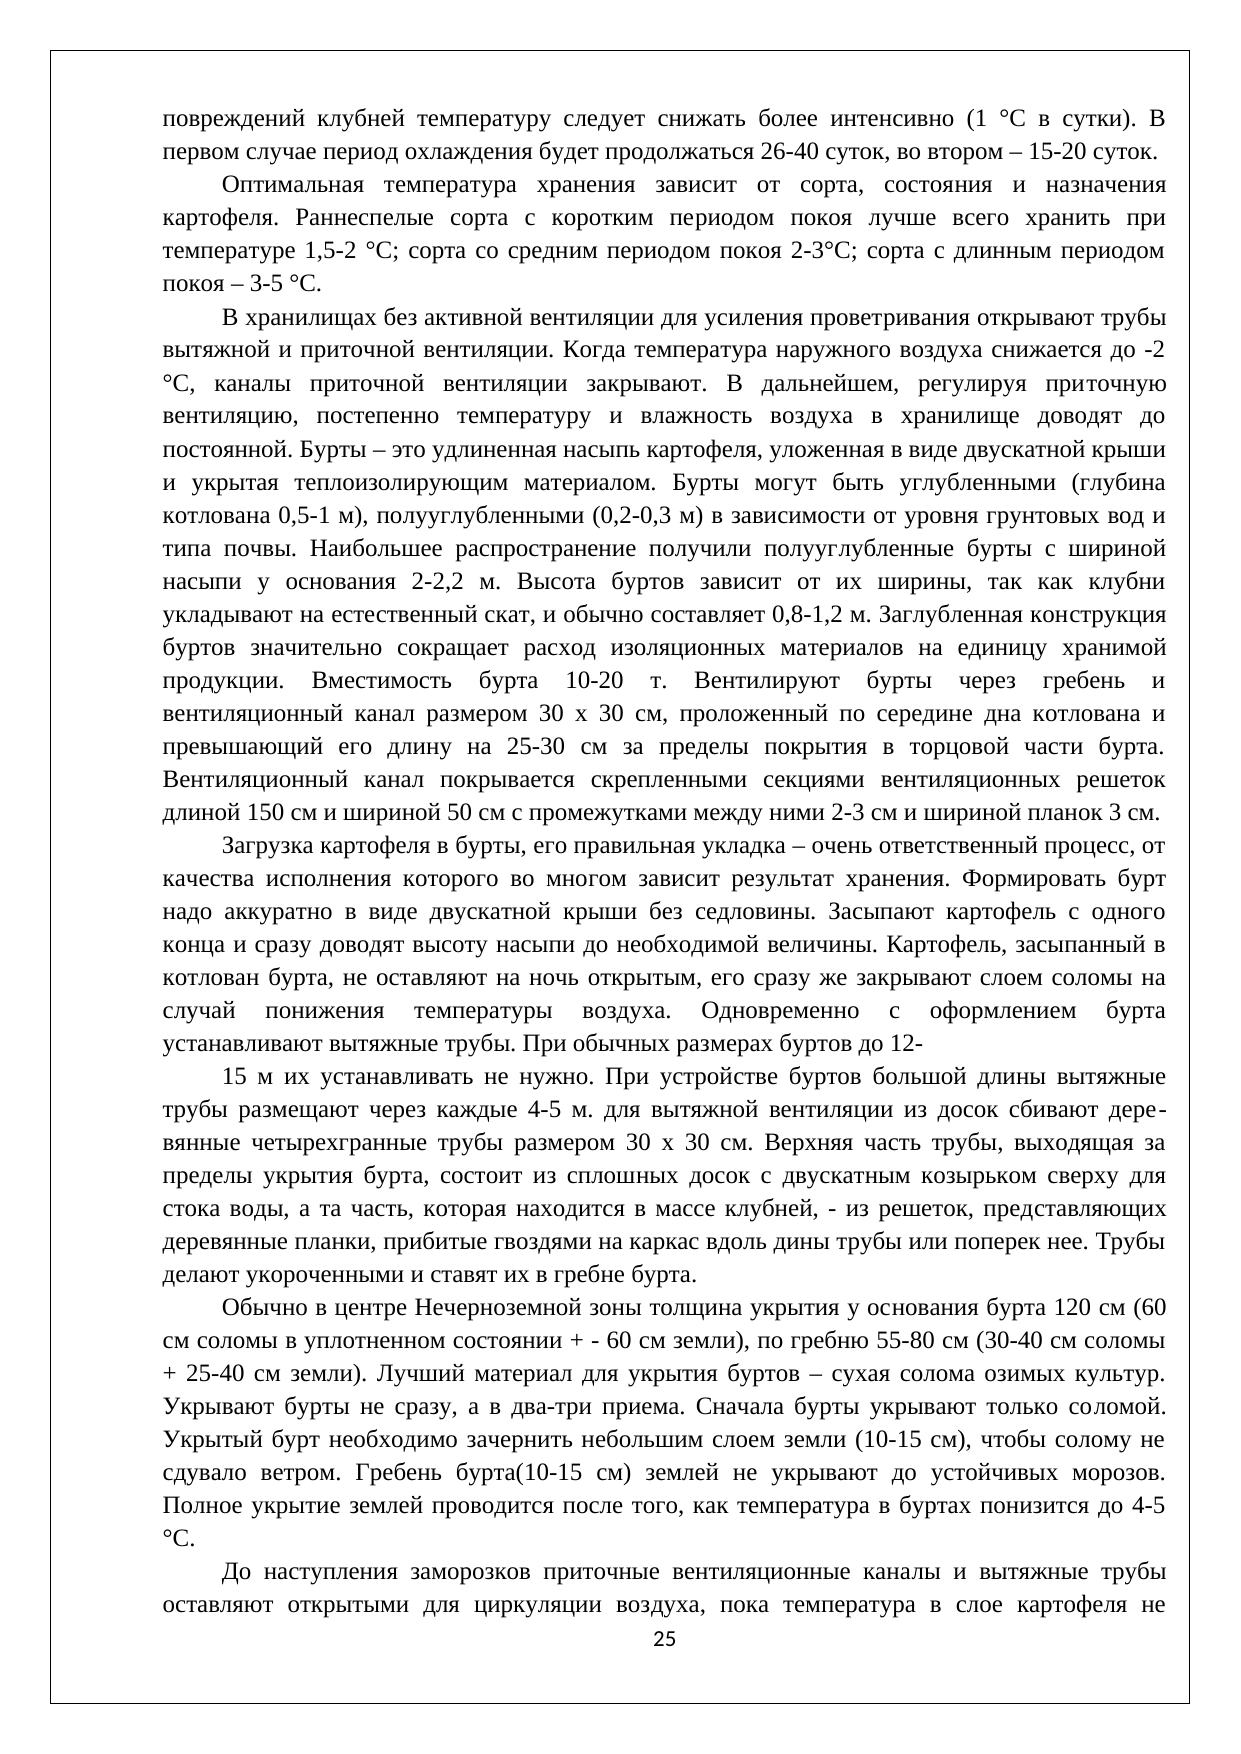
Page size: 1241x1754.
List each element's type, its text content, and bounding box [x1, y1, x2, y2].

text 15 м их устанавливать не нужно. При устройстве буртов большой длины вытяжные трубы размещают через каждые 4-5 м. для вытяжной вентиляции из досок сбивают деревянные четырехгранные трубы размером 30 х 30 см. Верхняя часть трубы, выходящая за пределы укрытия бурта, состоит из сплошныx досок с двускатным козырьком сверху для стока воды, а та часть, которая находится в массе клубней, - из решеток, представляющих деревянные планки, прибитые гвоздями на каркас вдоль дины трубы или поперек нее. Трубы делают укороченными и ставят их в гребне бурта. [162, 1061, 1167, 1288]
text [162, 1556, 1167, 1618]
text Оптимальная температура хранения зависит от сорта, состояния и назначения картофеля. Раннеспелые сорта с коротким периодом покоя лучше всего хранить при температуре 1,5-2 °С; сорта со средним периодом покоя 2-3°С; сорта с длинным периодом покоя – 3-5 °С. [162, 169, 1167, 297]
text Обычно в центре Нечерноземной зоны толщина укрытия у основания бурта 120 см (60 см соломы в уплотненном состоянии + - 60 см земли), по гребню 55-80 см (30-40 см соломы + 25-40 см земли). Лучший материал для укрытия буртов – сухая солома озимых культур. Укрывают бурты не сразу, а в два-три приема. Сначала бурты укрывают только соломой. Укрытый бурт необходимо зачернить небольшим слоем земли (10-15 см), чтобы солому не сдувало ветром. Гребень бурта(10-15 см) землей не укрывают до устойчивых морозов. Полное укрытие землей проводится после того, как температура в буртах понизится до 4-5 °С. [162, 1292, 1167, 1552]
text Загрузка картофеля в бурты, его правильная укладка – очень ответственный процесс, от качества исполнения которого во многом зависит результат хранения. Формировать бурт надо аккуратно в виде двускатной крыши без седловины. Засыпают картофель с одного конца и сразу доводят высоту насыпи до необходимой величины. Картофель, засыпанный в котлован бурта, не оставляют на ночь открытым, его сразу же закрывают слоем соломы на случай понижения температуры воздуха. Одновременно с оформлением бурта устанавливают вытяжные трубы. При обычных размерах буртов до 12- [162, 830, 1167, 1057]
text В хранилищах без активной вентиляции для усиления проветривания открывают трубы вытяжной и приточной вентиляции. Когда температура наружного воздуха снижается до -2 °С, каналы приточной вентиляции закрывают. В дальнейшем, регулируя приточную вентиляцию, постепенно температуру и влажность воздуха в хранилище доводят до постоянной. Бурты – это удлиненная насыпь картофеля, уложенная в виде двускатной крыши и укрытая теплоизолирующим материалом. Бурты могут быть углубленными (глубина котлована 0,5-1 м), полууглубленными (0,2-0,3 м) в зависимости от уровня грунтовых вод и типа почвы. Наибольшее распространение получили полууглубленные бурты с шириной насыпи у основания 2-2,2 м. Высота буртов зависит от их ширины, так как клубни укладывают на естественный скат, и обычно составляет 0,8-1,2 м. Заглубленная конструкция буртов значительно сокращает расход изоляционных материалов на единицу хранимой продукции. Вместимость бурта 10-20 т. Вентилируют бурты через гребень и вентиляционный канал размером 30 х 30 см, проложенный по середине дна котлована и превышающий его длину на 25-30 см за пределы покрытия в торцовой части бурта. Вентиляционный канал покрывается скрепленными секциями вентиляционных решеток длиной 150 см и шириной 50 см с промежутками между ними 2-3 см и шириной планок 3 см. [162, 302, 1167, 826]
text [162, 103, 1167, 165]
